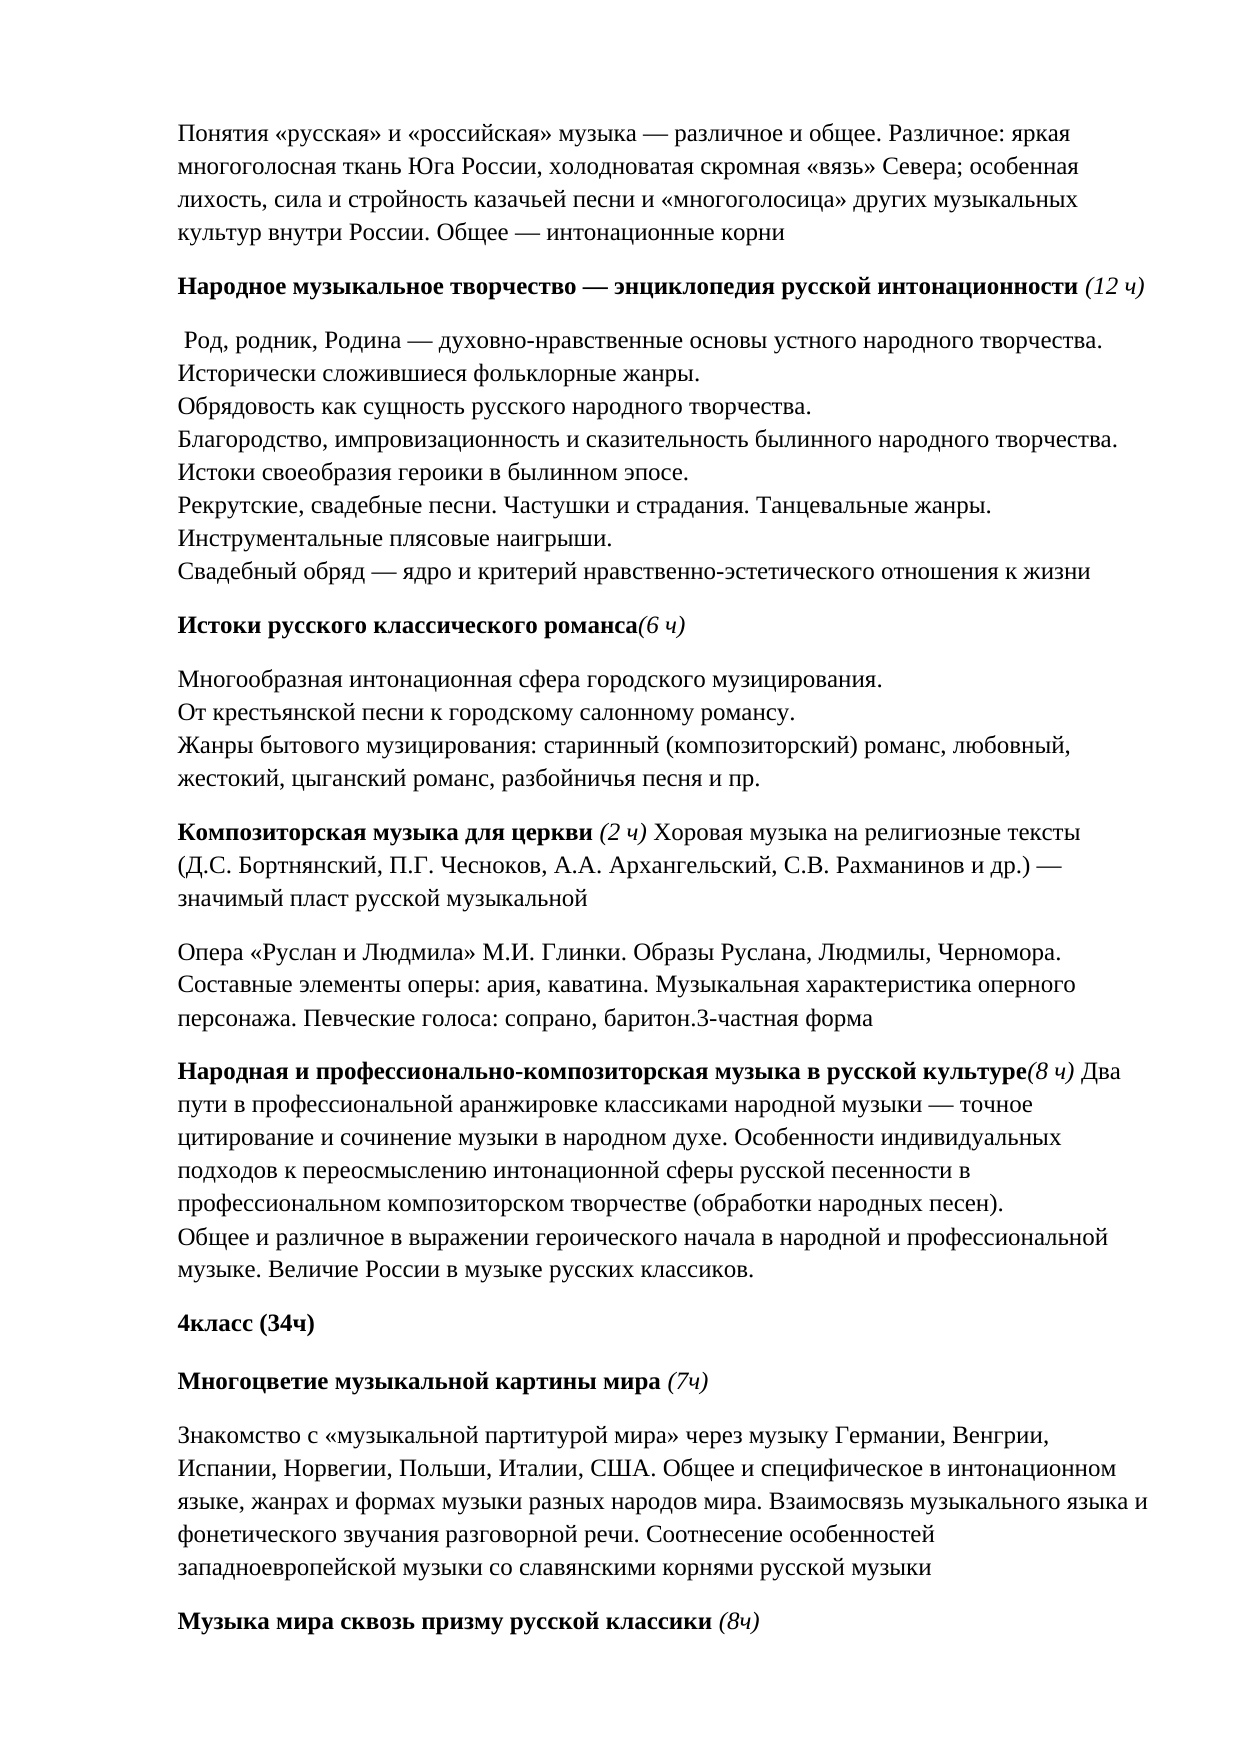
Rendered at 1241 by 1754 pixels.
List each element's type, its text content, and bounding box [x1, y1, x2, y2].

text Истоки русского классического романса(6 ч) [177, 610, 1152, 639]
text Знакомство с «музыкальной партитурой мира» через музыку Германии, Венгрии, Испании, Норвегии, Польши, Италии, США. Общее и специфическое в интонационном языке, жанрах и формах музыки разных народов мира. Взаимосвязь музыкального языка и фонетического звучания разговорной речи. Соотнесение особенностей западноевропейской музыки со славянскими корнями русской музыки [177, 1420, 1152, 1581]
text Опера «Руслан и Людмила» М.И. Глинки. Образы Руслана, Людмилы, Черномора. Составные элементы оперы: ария, каватина. Музыкальная характеристика оперного персонажа. Певческие голоса: сопрано, баритон.3-частная форма [177, 937, 1152, 1031]
text 4класс (34ч) [177, 1308, 1152, 1337]
text Народная и профессионально-композиторская музыка в русской культуре(8 ч) Два пути в профессиональной аранжировке классиками народной музыки — точное цитирование и сочинение музыки в народном духе. Особенности индивидуальных подходов к переосмыслению интонационной сферы русской песенности в профессиональном композиторском творчестве (обработки народных песен). Общее и различное в выражении героического начала в народной и профессиональной музыке. Величие России в музыке русских классиков. [177, 1056, 1152, 1283]
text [177, 118, 1152, 246]
text Род, родник, Родина — духовно-нравственные основы устного народного творчества. Исторически сложившиеся фольклорные жанры. Обрядовость как сущность русского народного творчества. Благородство, импровизационность и сказительность былинного народного творчества. Истоки своеобразия героики в былинном эпосе. Рекрутские, свадебные песни. Частушки и страдания. Танцевальные жанры. Инструментальные плясовые наигрыши. Свадебный обряд — ядро и критерий нравственно-эстетического отношения к жизни [177, 325, 1152, 585]
text Народное музыкальное творчество — энциклопедия русской интонационности (12 ч) [177, 271, 1152, 300]
text Многоцветие музыкальной картины мира (7ч) [177, 1366, 1152, 1395]
text Многообразная интонационная сфера городского музицирования. От крестьянской песни к городскому салонному романсу. Жанры бытового музицирования: старинный (композиторский) романс, любовный, жестокий, цыганский романс, разбойничья песня и пр. [177, 664, 1152, 792]
text Музыка мира сквозь призму русской классики (8ч) [177, 1606, 1152, 1634]
text Композиторская музыка для церкви (2 ч) Хоровая музыка на религиозные тексты (Д.С. Бортнянский, П.Г. Чесноков, А.А. Архангельский, С.В. Рахманинов и др.) — значимый пласт русской музыкальной [177, 817, 1152, 911]
